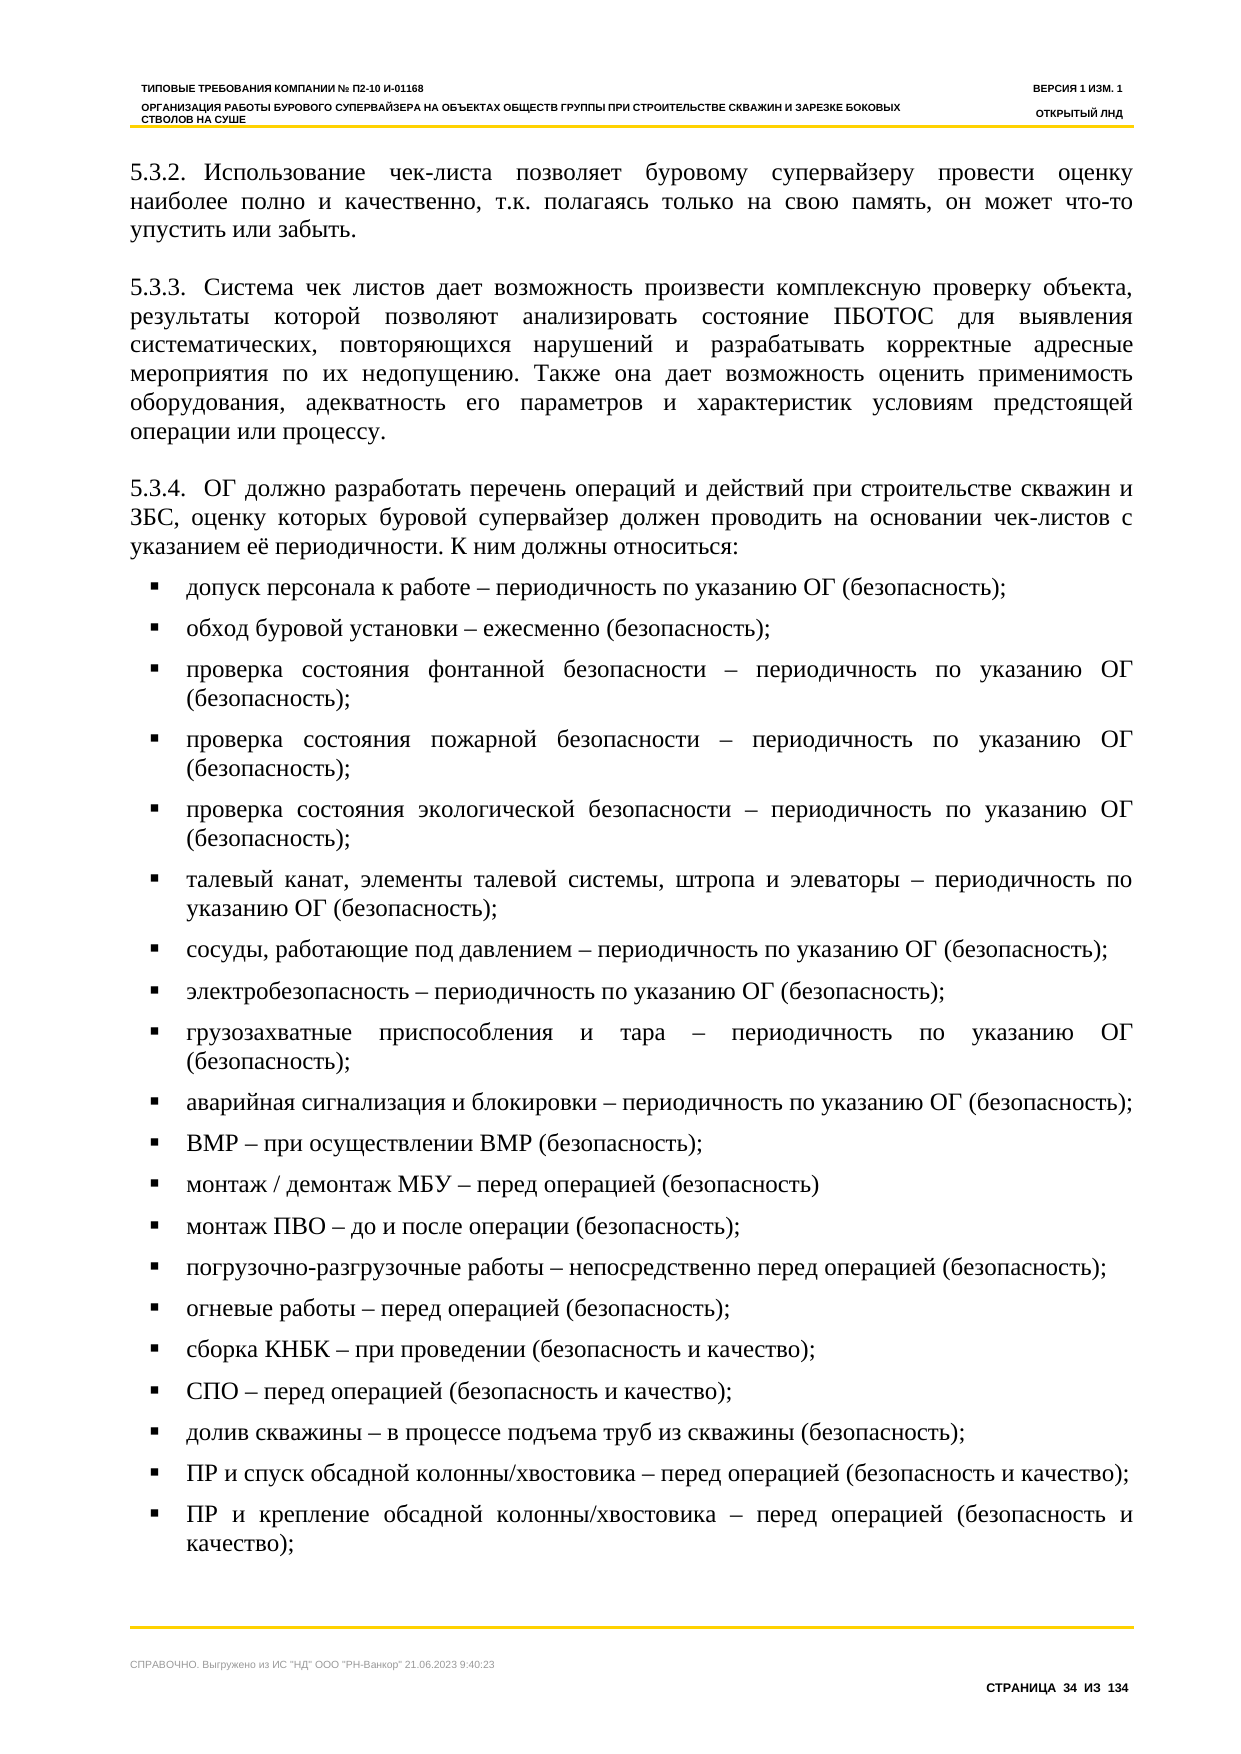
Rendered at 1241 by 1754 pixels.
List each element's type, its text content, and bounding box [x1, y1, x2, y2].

list монтаж / демонтаж МБУ – перед операцией (безопасность) [149, 1169, 1134, 1198]
list СПО – перед операцией (безопасность и качество); [149, 1376, 1134, 1404]
list сосуды, работающие под давлением – периодичность по указанию ОГ (безопасность); [149, 934, 1134, 963]
list долив скважины – в процессе подъема труб из скважины (безопасность); [149, 1417, 1134, 1446]
list огневые работы – перед операцией (безопасность); [149, 1293, 1134, 1322]
list талевый канат, элементы талевой системы, штропа и элеваторы – периодичность по указанию ОГ (безопасность); [149, 864, 1134, 922]
list проверка состояния фонтанной безопасности – периодичность по указанию ОГ (безопасность); [149, 654, 1134, 712]
list погрузочно-разгрузочные работы – непосредственно перед операцией (безопасность); [149, 1252, 1134, 1281]
list электробезопасность – периодичность по указанию ОГ (безопасность); [149, 976, 1134, 1004]
list ВМР – при осуществлении ВМР (безопасность); [149, 1128, 1134, 1157]
list допуск персонала к работе – периодичность по указанию ОГ (безопасность); [149, 572, 1134, 601]
list сборка КНБК – при проведении (безопасность и качество); [149, 1334, 1134, 1363]
list проверка состояния пожарной безопасности – периодичность по указанию ОГ (безопасность); [149, 724, 1134, 782]
list ОГ должно разработать перечень операций и действий при строительстве скважин и ЗБС, оценку которых буровой супервайзер должен проводить на основании чек-листов с указанием её периодичности. К ним должны относиться: [130, 473, 1134, 559]
list монтаж ПВО – до и после операции (безопасность); [149, 1211, 1134, 1239]
list грузозахватные приспособления и тара – периодичность по указанию ОГ (безопасность); [149, 1017, 1134, 1074]
list аварийная сигнализация и блокировки – периодичность по указанию ОГ (безопасность); [149, 1087, 1134, 1116]
list ПР и спуск обсадной колонны/хвостовика – перед операцией (безопасность и качество); [149, 1458, 1134, 1487]
list Система чек листов дает возможность произвести комплексную проверку объекта, результаты которой позволяют анализировать состояние ПБОТОС для выявления систематических, повторяющихся нарушений и разрабатывать корректные адресные мероприятия по их недопущению. Также она дает возможность оценить применимость оборудования, адекватность его параметров и характеристик условиям предстоящей операции или процессу. [130, 272, 1134, 444]
list Использование чек-листа позволяет буровому супервайзеру провести оценку наиболее полно и качественно, т.к. полагаясь только на свою память, он может что-то упустить или забыть. [130, 157, 1134, 243]
list проверка состояния экологической безопасности – периодичность по указанию ОГ (безопасность); [149, 794, 1134, 852]
list ПР и крепление обсадной колонны/хвостовика – перед операцией (безопасность и качество); [149, 1499, 1134, 1557]
list обход буровой установки – ежесменно (безопасность); [149, 613, 1134, 642]
